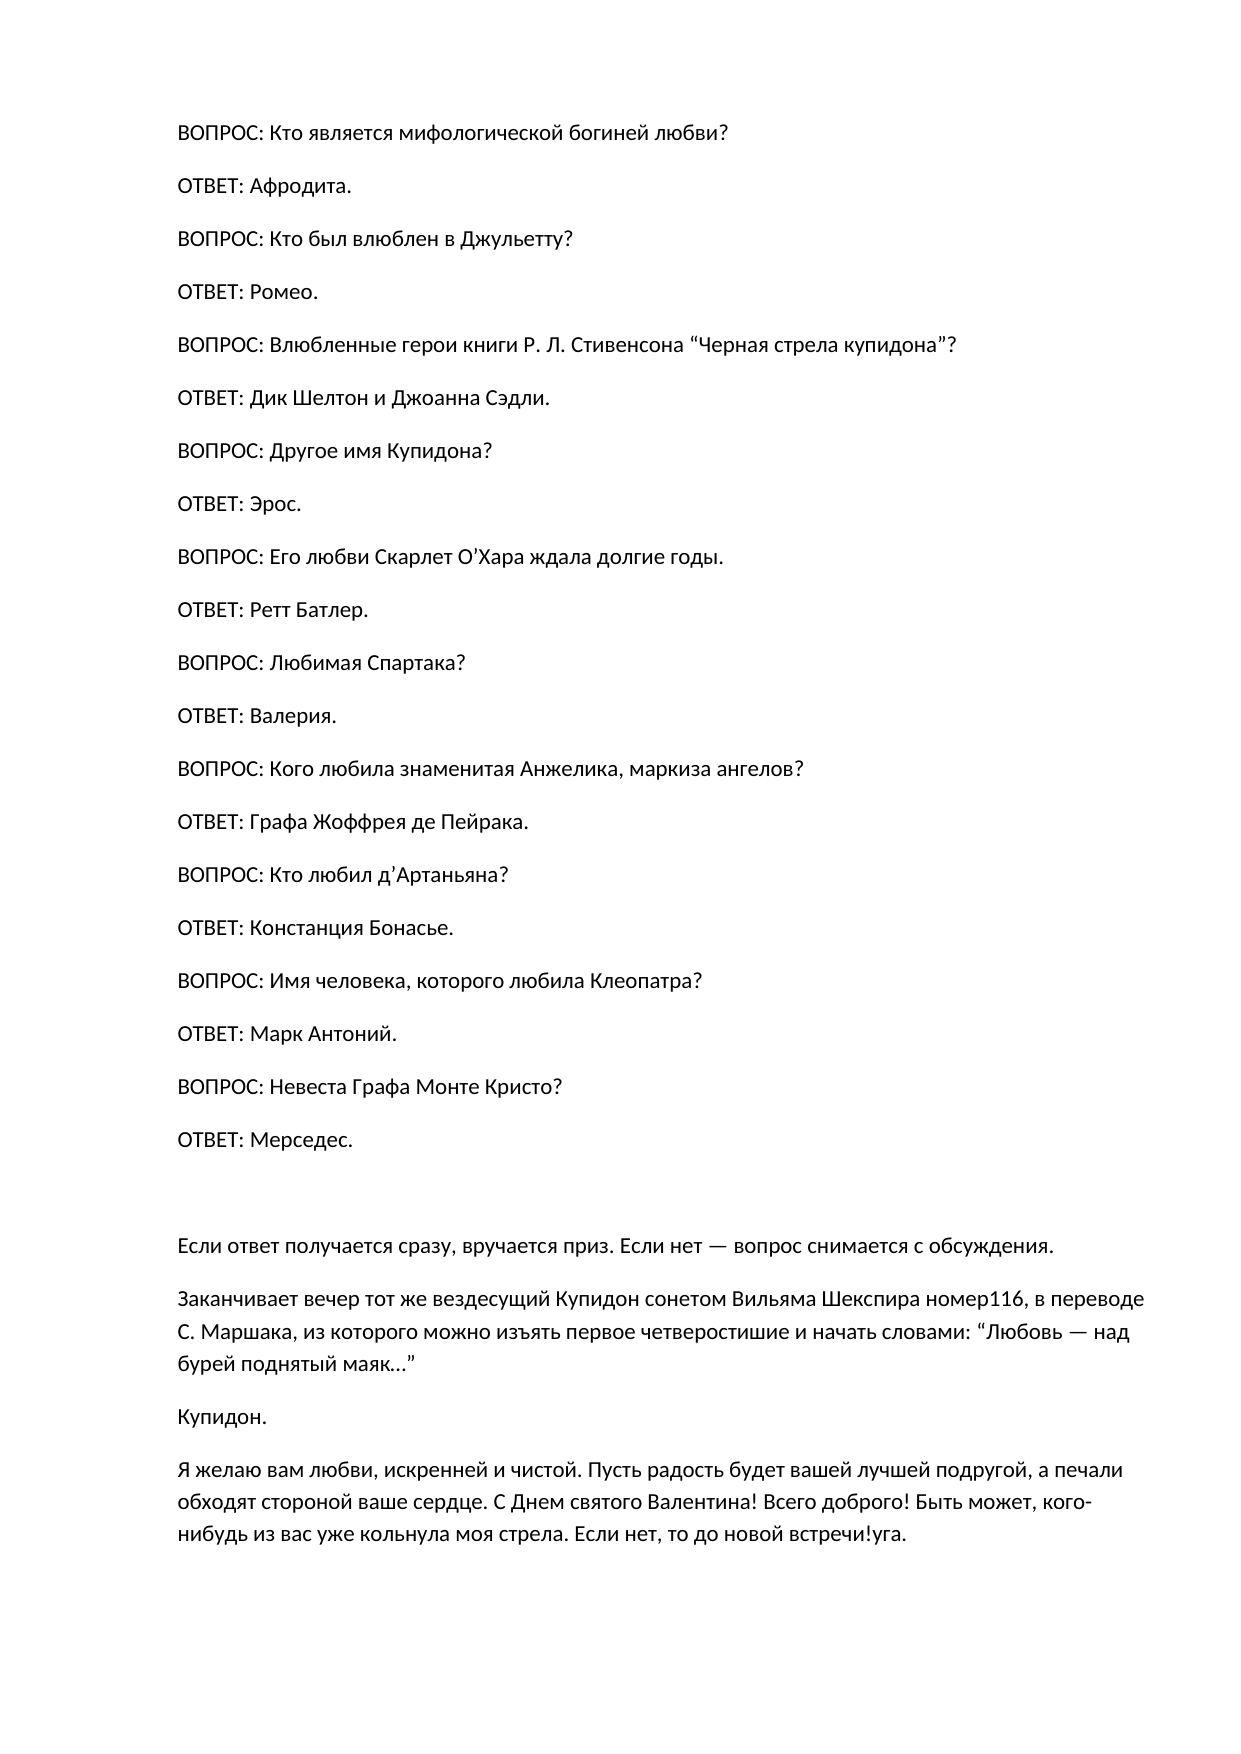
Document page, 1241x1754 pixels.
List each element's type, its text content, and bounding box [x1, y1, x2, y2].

text ВОПРОС: Кого любила знаменитая Анжелика, маркиза ангелов? [177, 754, 1152, 782]
text ВОПРОС: Невеста Графа Монте Кристо? [177, 1072, 1152, 1101]
text ОТВЕТ: Эрос. [177, 489, 1152, 517]
text ОТВЕТ: Ретт Батлер. [177, 595, 1152, 623]
text ВОПРОС: Его любви Скарлет О’Хара ждала долгие годы. [177, 542, 1152, 570]
text ВОПРОС: Влюбленные герои книги Р. Л. Стивенсона “Черная стрела купидона”? [177, 330, 1152, 358]
text Заканчивает вечер тот же вездесущий Купидон сонетом Вильяма Шекспира номер116, в переводе С. Маршака, из которого можно изъять первое четверостишие и начать словами: “Любовь — над бурей поднятый маяк…” [177, 1284, 1152, 1377]
text ОТВЕТ: Дик Шелтон и Джоанна Сэдли. [177, 383, 1152, 411]
text Купидон. [177, 1402, 1152, 1430]
text ВОПРОС: Кто любил д’Артаньяна? [177, 860, 1152, 888]
text Если ответ получается сразу, вручается приз. Если нет — вопрос снимается с обсуждения. [177, 1232, 1152, 1259]
text ОТВЕТ: Констанция Бонасье. [177, 913, 1152, 941]
text ВОПРОС: Кто был влюблен в Джульетту? [177, 224, 1152, 252]
text ОТВЕТ: Валерия. [177, 701, 1152, 729]
text ВОПРОС: Любимая Спартака? [177, 648, 1152, 676]
text ОТВЕТ: Графа Жоффрея де Пейрака. [177, 807, 1152, 835]
text ОТВЕТ: Афродита. [177, 171, 1152, 199]
text ВОПРОС: Кто является мифологической богиней любви? [177, 118, 1152, 146]
text ОТВЕТ: Ромео. [177, 277, 1152, 305]
text ОТВЕТ: Мерседес. [177, 1126, 1152, 1153]
text Я желаю вам любви, искренней и чистой. Пусть радость будет вашей лучшей подругой, а печали обходят стороной ваше сердце. С Днем святого Валентина! Всего доброго! Быть может, кого-нибудь из вас уже кольнула моя стрела. Если нет, то до новой встречи!уга. [177, 1455, 1152, 1547]
text ВОПРОС: Другое имя Купидона? [177, 436, 1152, 464]
text ВОПРОС: Имя человека, которого любила Клеопатра? [177, 966, 1152, 994]
text ОТВЕТ: Марк Антоний. [177, 1019, 1152, 1047]
